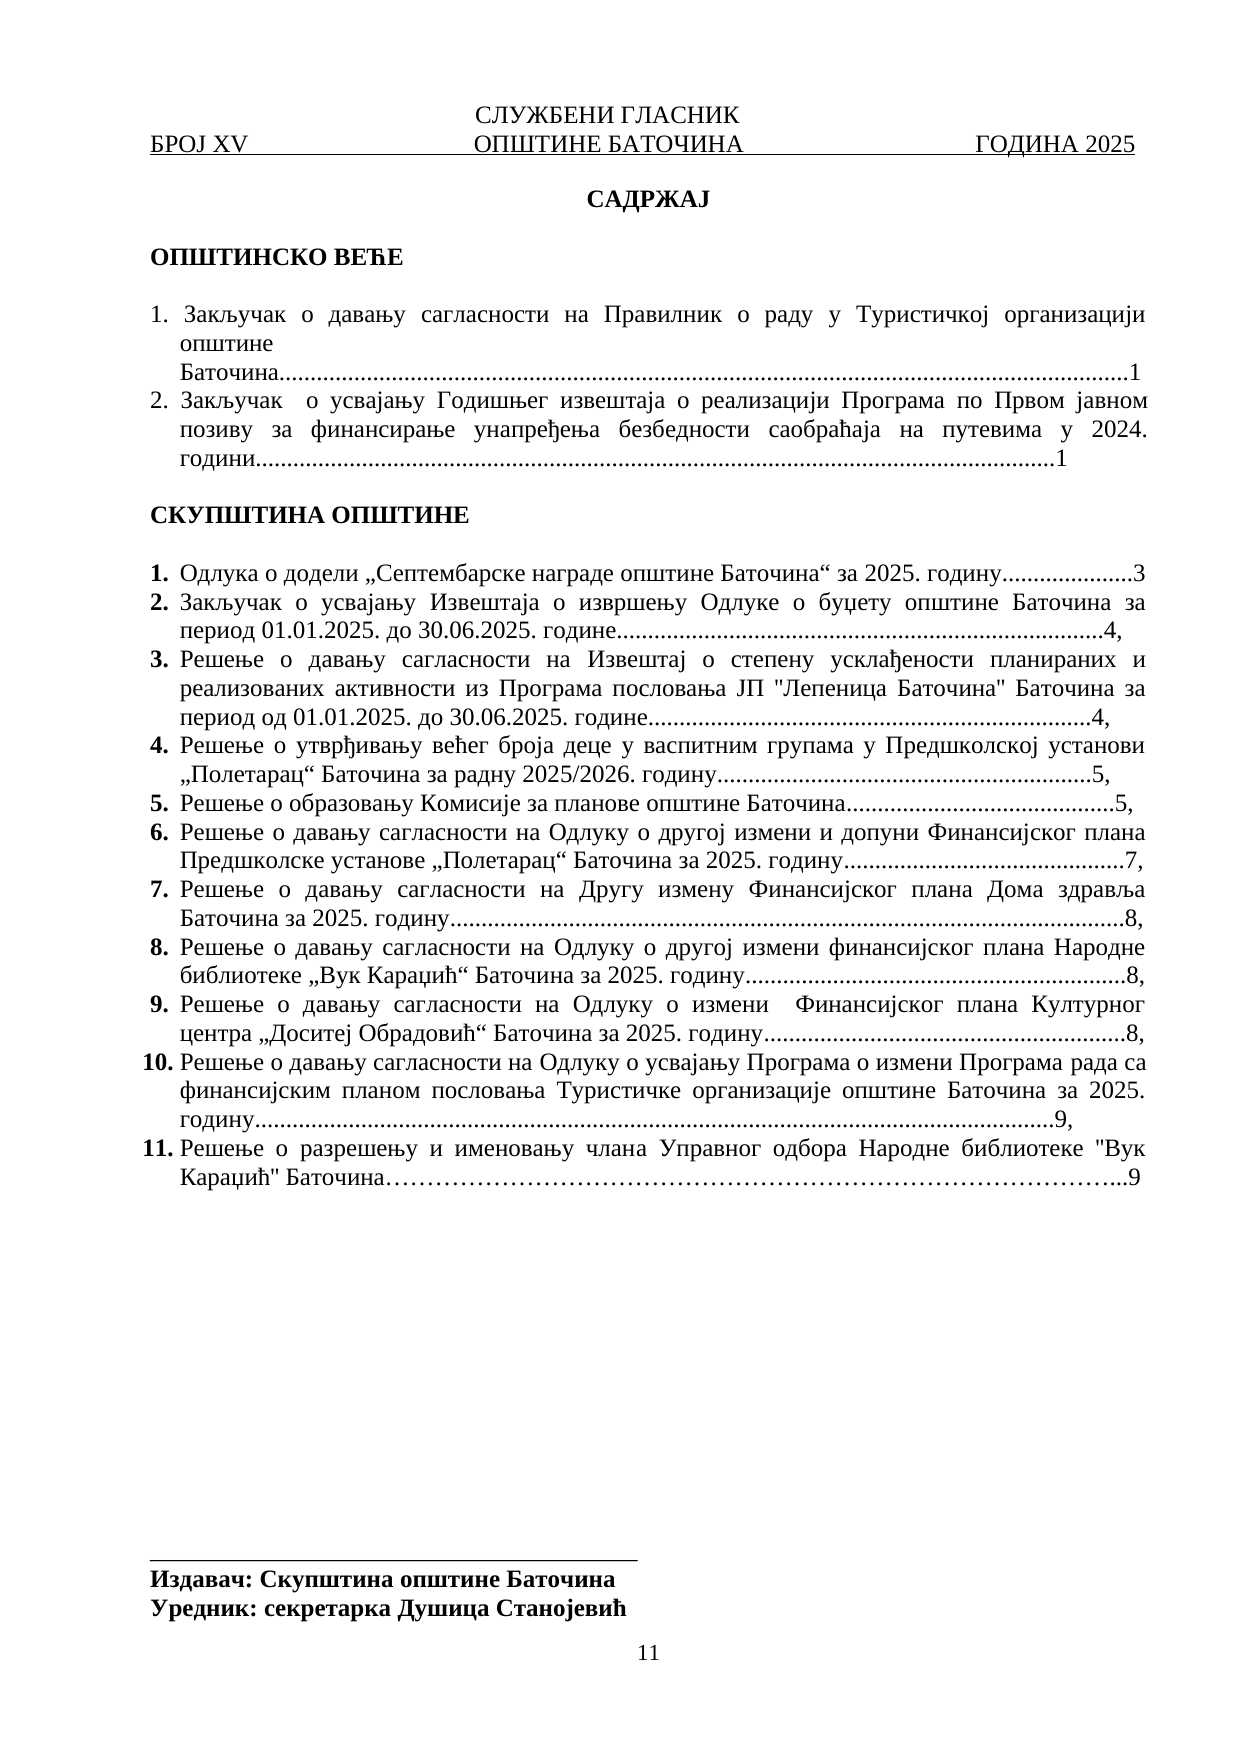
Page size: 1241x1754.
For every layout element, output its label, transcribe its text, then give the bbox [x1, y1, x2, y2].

list Решење о разрешењу и именовању члана Управног одбора Народне библиотеке ''Вук Караџић'' Баточина……………………………………………………………………………...9 [142, 1133, 1146, 1190]
text 1. Закључак о давању сагласности на Правилник о раду у Туристичкој организацији општине Баточина........................................................................................................................................1 [150, 299, 1146, 385]
text Издавач: Скупштина општине Баточина [150, 1564, 1001, 1593]
text 2. Закључак о усвајању Годишњег извештаја о реализацији Програма по Првом јавном позиву за финансирање унапређења безбедности саобраћаја на путевима у 2024. години................................................................................................................................1 [150, 385, 1149, 472]
list Решење о давању сагласности на Другу измену Финансијског плана Домa здравља Баточина за 2025. годину............................................................................................................8, [150, 874, 1146, 932]
text _______________________________________ [150, 1535, 1001, 1564]
list Одлукa о додели „Септембарске награде општине Баточина“ за 2025. годину.....................3 [150, 558, 1146, 587]
list Решење о утврђивању већег броја деце у васпитним групама у Предшколској установи „Полетарац“ Баточина за радну 2025/2026. годину............................................................5, [150, 730, 1146, 788]
list Закључак о усвајању Извештаја о извршењу Одлуке о буџету општине Баточина за период 01.01.2025. до 30.06.2025. године..............................................................................4, [150, 587, 1146, 644]
text ОПШТИНСКО ВЕЋЕ [150, 242, 1146, 270]
text САДРЖАЈ [150, 184, 1146, 213]
list Решење о давању сагласности на Одлуку о измени Финансијског плана Културног центра „Доситеј Обрадовић“ Баточина за 2025. годину..........................................................8, [150, 989, 1146, 1047]
list Решење о давању сагласности на Извештај о степену усклађености планираних и реализованих активности из Програма пословања ЈП ''Лепеница Баточина'' Баточина за период од 01.01.2025. до 30.06.2025. године.......................................................................4, [150, 644, 1146, 730]
list Решење о давању сагласности на Одлуку о другој измени и допуни Финансијског плана Предшколске установе „Полетарац“ Баточина за 2025. годину.............................................7, [150, 817, 1146, 874]
list Решење о давању сагласности на Одлуку о другој измени финансијског плана Народнe библиотекe „Вук Караџић“ Баточина за 2025. годину.............................................................8, [150, 932, 1146, 989]
text СКУПШТИНА ОПШТИНЕ [150, 500, 1001, 529]
list Решење о давању сагласности на Одлуку о усвајању Програма о измени Програма рада са финансијским планом пословања Туристичке организације општине Баточина за 2025. годину................................................................................................................................9, [142, 1047, 1146, 1133]
text Уредник: секретарка Душица Станојевић [150, 1593, 1001, 1622]
list Решење о образовању Комисије за планове општине Баточина...........................................5, [150, 788, 1146, 817]
